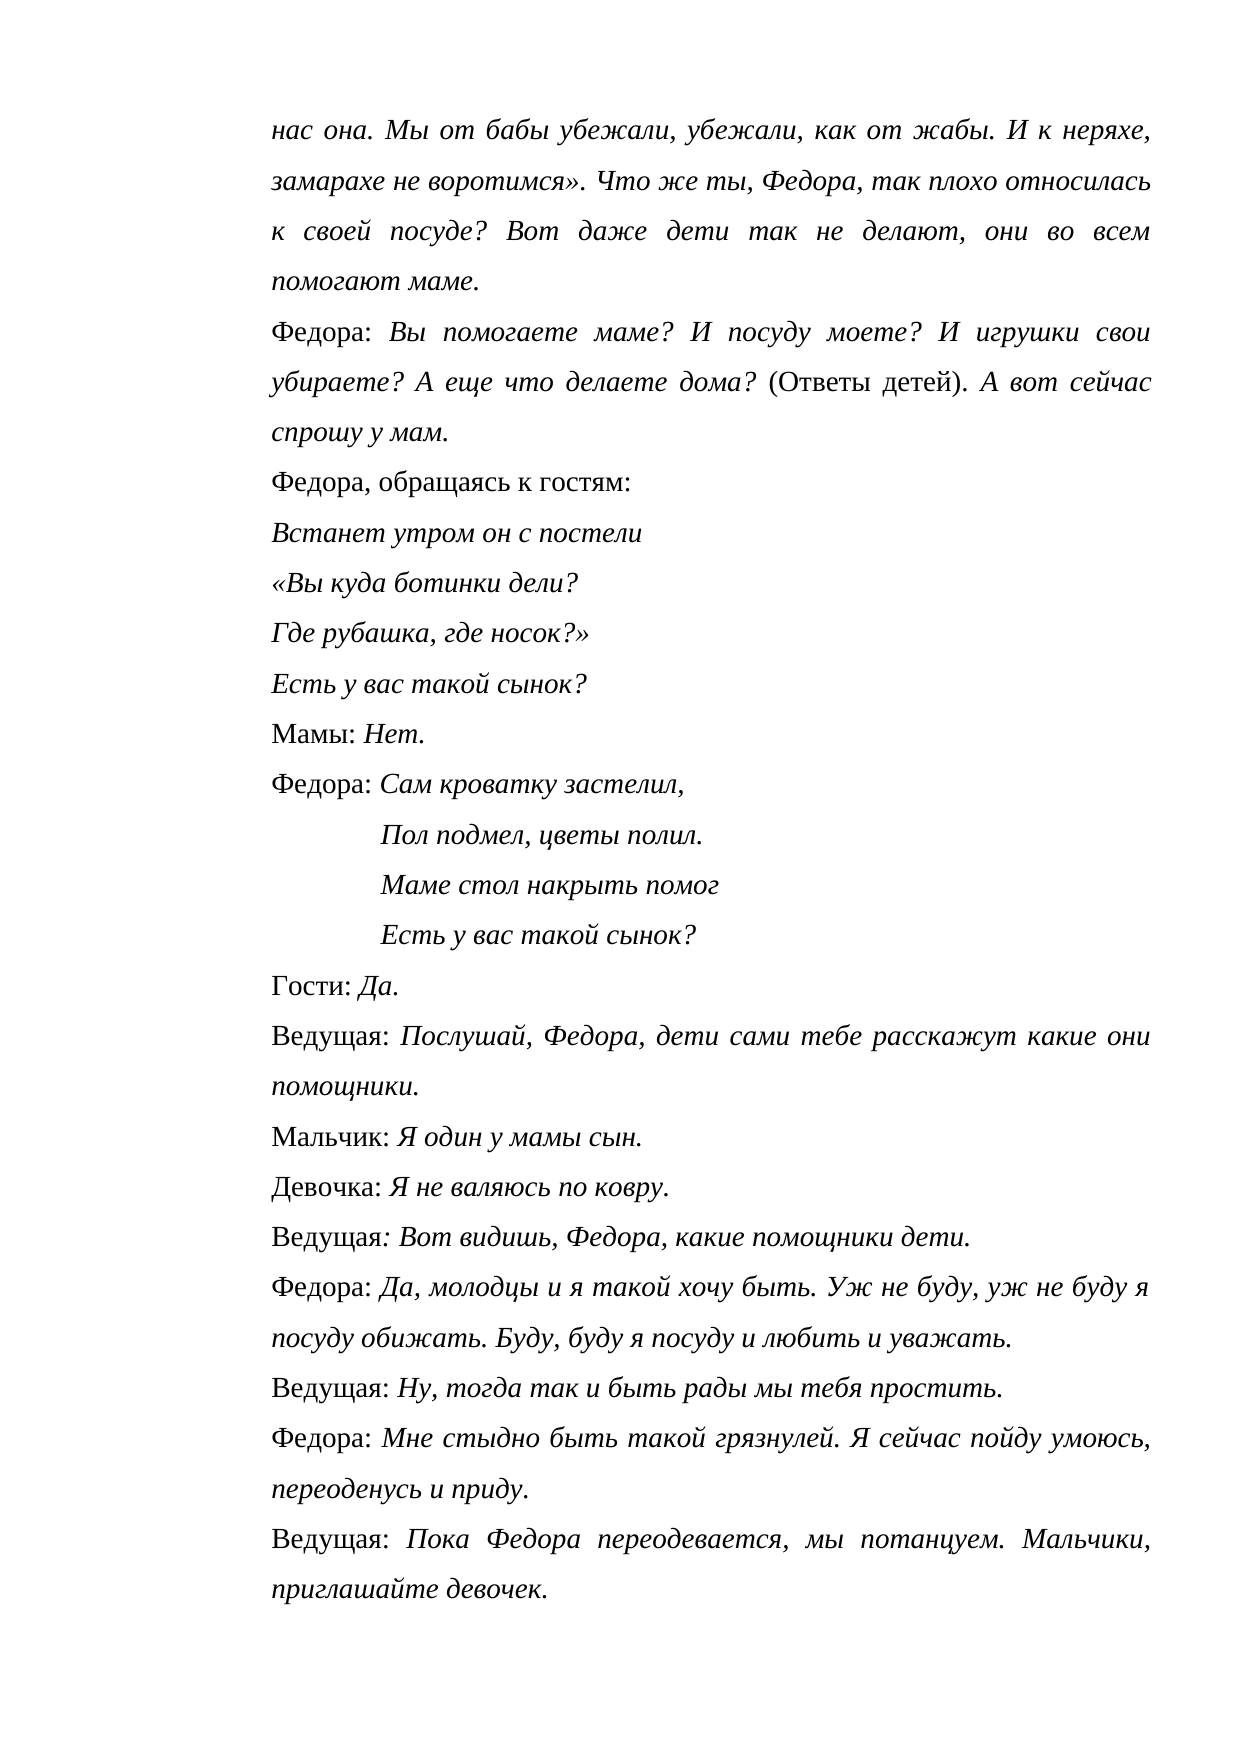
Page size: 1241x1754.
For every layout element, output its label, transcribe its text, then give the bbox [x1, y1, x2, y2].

text Маме стол накрыть помог [271, 867, 1152, 901]
text Федора: Мне стыдно быть такой грязнулей. Я сейчас пойду умоюсь, переоденусь и приду. [271, 1421, 1152, 1504]
text Ведущая: Вот видишь, Федора, какие помощники дети. [271, 1219, 1152, 1253]
text Ведущая: Послушай, Федора, дети сами тебе расскажут какие они помощники. [271, 1018, 1152, 1102]
text Пол подмел, цветы полил. [271, 817, 1152, 850]
text Мальчик: Я один у мамы сын. [271, 1119, 1152, 1152]
text Девочка: Я не валяюсь по ковру. [271, 1169, 1152, 1202]
text Где рубашка, где носок?» [271, 616, 1152, 649]
text Ведущая: Пока Федора переодевается, мы потанцуем. Мальчики, приглашайте девочек. [271, 1521, 1152, 1605]
text Федора: Вы помогаете маме? И посуду моете? И игрушки свои убираете? А еще что делаете дома? (Ответы детей). А вот сейчас спрошу у мам. [271, 314, 1152, 448]
text Гости: Да. [271, 968, 1152, 1001]
text Федора: Сам кроватку застелил, [271, 766, 1152, 800]
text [271, 112, 1152, 297]
text Есть у вас такой сынок? [271, 666, 1152, 699]
text Федора, обращаясь к гостям: [271, 464, 1152, 498]
text Мамы: Нет. [271, 716, 1152, 750]
text Встанет утром он с постели [271, 515, 1152, 548]
text Есть у вас такой сынок? [271, 917, 1152, 951]
text Ведущая: Ну, тогда так и быть рады мы тебя простить. [271, 1370, 1152, 1404]
text «Вы куда ботинки дели? [271, 565, 1152, 599]
text Федора: Да, молодцы и я такой хочу быть. Уж не буду, уж не буду я посуду обижать. Буду, буду я посуду и любить и уважать. [271, 1269, 1152, 1353]
